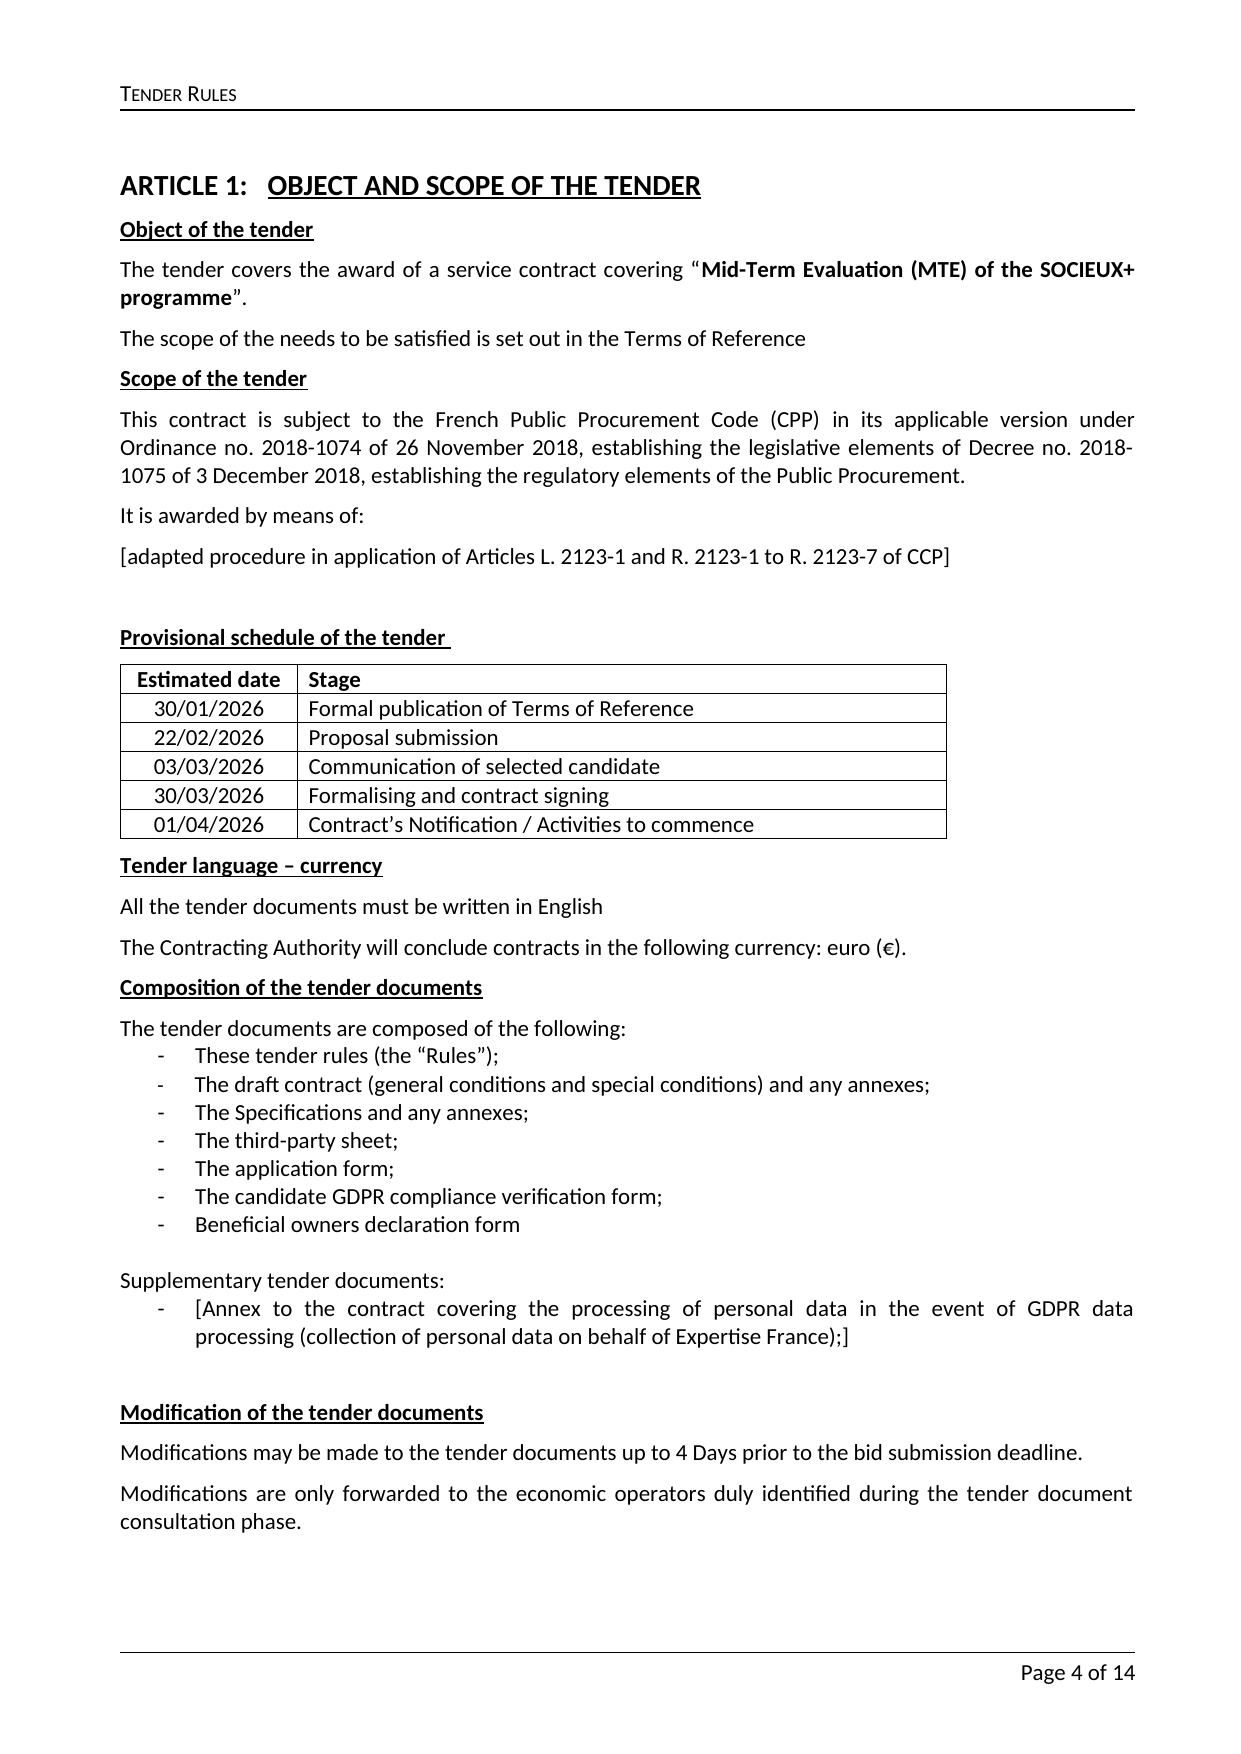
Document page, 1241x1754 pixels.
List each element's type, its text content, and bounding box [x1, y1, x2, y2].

text The Contracting Authority will conclude contracts in the following currency: euro (€). [120, 933, 1135, 961]
table_cell Communication of selected candidate [298, 752, 946, 780]
table_cell 01/04/2026 [121, 810, 297, 838]
subtitle Composition of the tender documents [120, 973, 1135, 1001]
text Modifications may be made to the tender documents up to 4 Days prior to the bid submission deadline. [120, 1438, 1135, 1467]
table_cell 30/01/2026 [121, 694, 297, 722]
list The candidate GDPR compliance verification form; [157, 1182, 1135, 1210]
subtitle Provisional schedule of the tender [120, 623, 1135, 651]
text Modifications are only forwarded to the economic operators duly identified during the tender document consultation phase. [120, 1479, 1135, 1535]
table_cell Formal publication of Terms of Reference [298, 694, 946, 722]
list The application form; [157, 1154, 1135, 1182]
table_cell Formalising and contract signing [298, 781, 946, 809]
text [adapted procedure in application of Articles L. 2123-1 and R. 2123-1 to R. 2123-7 of CCP] [120, 542, 1135, 570]
table_cell Proposal submission [298, 723, 946, 751]
list The third-party sheet; [157, 1126, 1135, 1154]
text The tender covers the award of a service contract covering “Mid-Term Evaluation (MTE) of the SOCIEUX+ programme”. [120, 255, 1135, 311]
text This contract is subject to the French Public Procurement Code (CPP) in its applicable version under Ordinance no. 2018-1074 of 26 November 2018, establishing the legislative elements of Decree no. 2018-1075 of 3 December 2018, establishing the regulatory elements of the Public Procurement. [120, 405, 1135, 489]
subtitle Tender language – currency [120, 852, 1135, 879]
subtitle Modification of the tender documents [120, 1398, 1135, 1426]
table_cell 22/02/2026 [121, 723, 297, 751]
table_header Stage [298, 665, 946, 693]
subtitle Object of the tender [120, 215, 1135, 243]
table_cell 03/03/2026 [121, 752, 297, 780]
list The draft contract (general conditions and special conditions) and any annexes; [157, 1070, 1135, 1098]
text Supplementary tender documents: [120, 1266, 1135, 1294]
list These tender rules (the “Rules”); [157, 1042, 1135, 1070]
table_cell Contract’s Notification / Activities to commence [298, 810, 946, 838]
list Beneficial owners declaration form [157, 1210, 1135, 1238]
text The tender documents are composed of the following: [120, 1014, 1135, 1042]
text It is awarded by means of: [120, 502, 1135, 529]
list The Specifications and any annexes; [157, 1098, 1135, 1126]
table_cell 30/03/2026 [121, 781, 297, 809]
subtitle Scope of the tender [120, 364, 1135, 392]
list Object and scope of the tender [120, 167, 1135, 202]
list [Annex to the contract covering the processing of personal data in the event of GDPR data processing (collection of personal data on behalf of Expertise France);] [157, 1294, 1135, 1350]
table_header Estimated date [121, 665, 297, 693]
text The scope of the needs to be satisfied is set out in the Terms of Reference [120, 324, 1135, 352]
text All the tender documents must be written in English [120, 892, 1135, 920]
